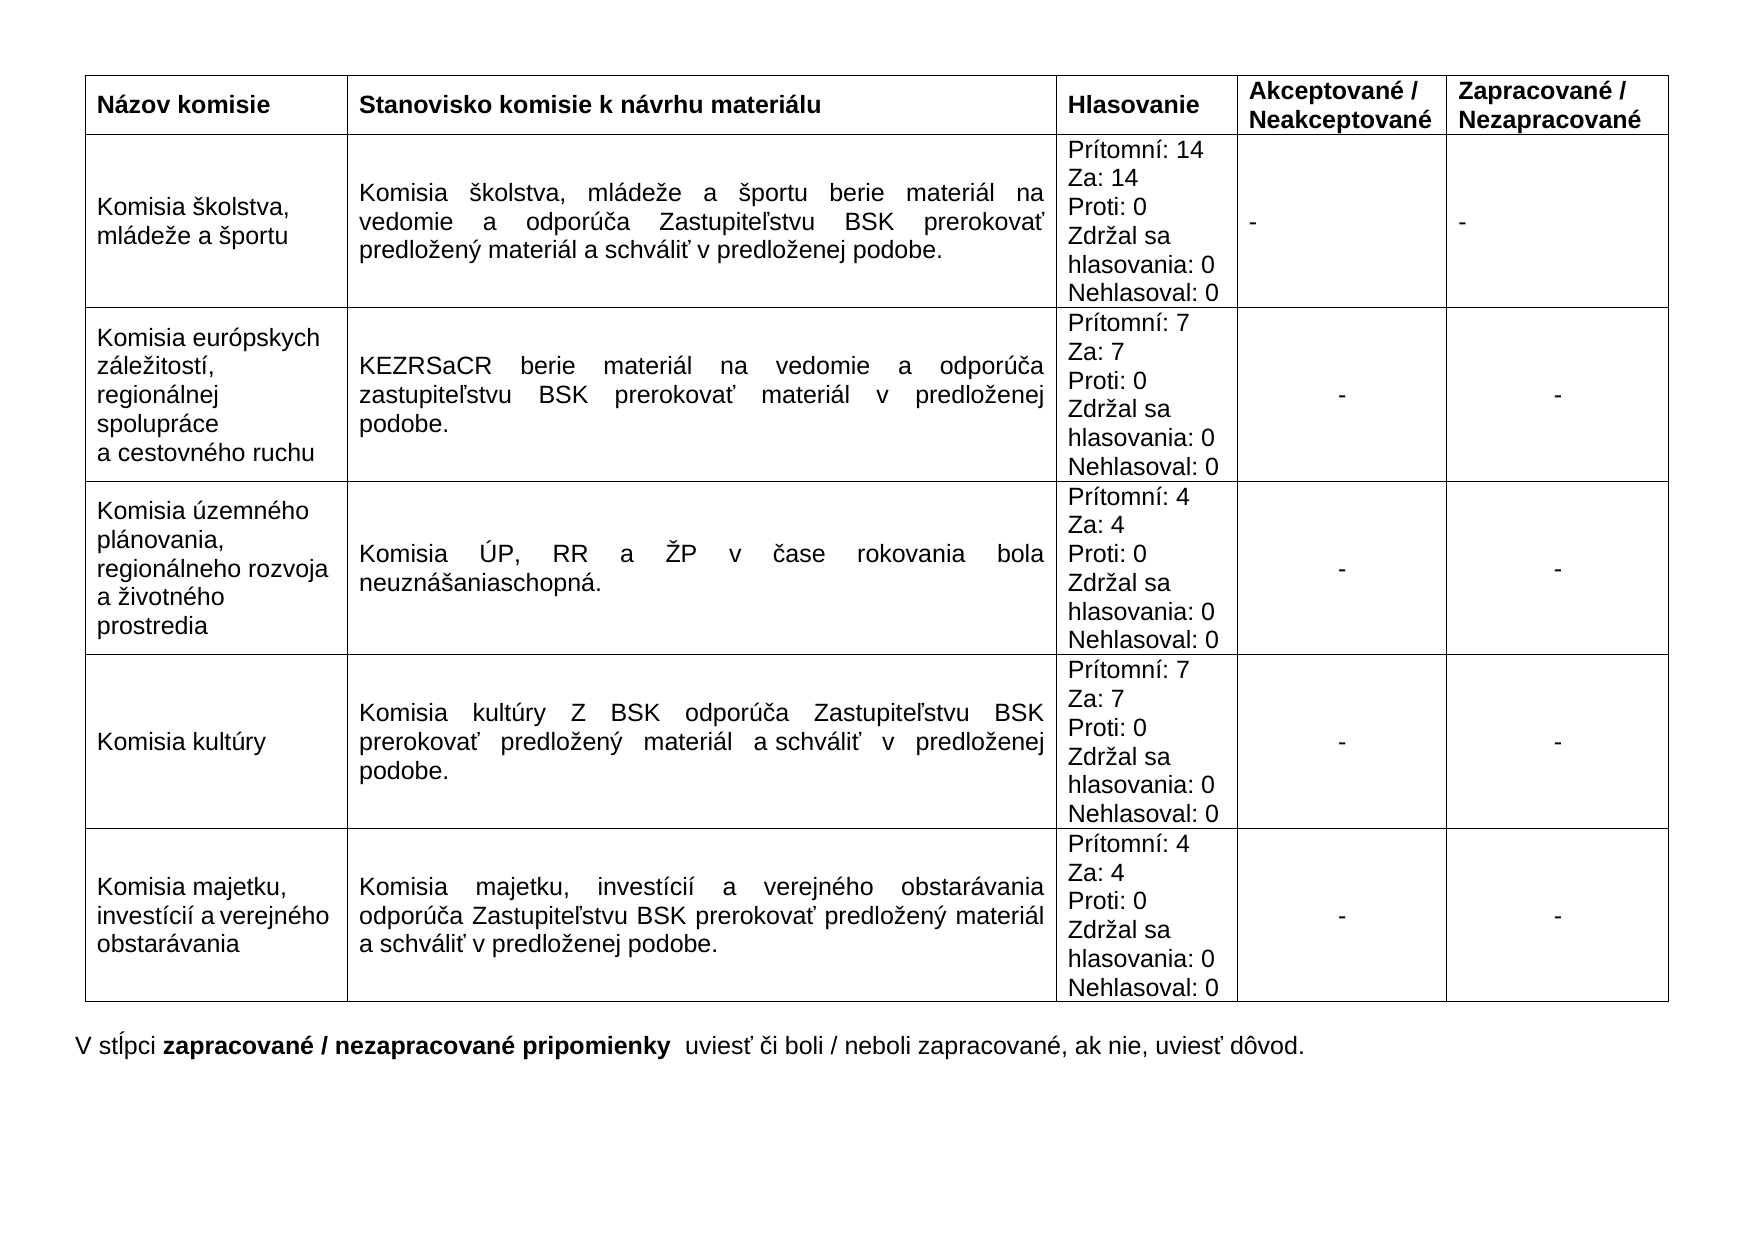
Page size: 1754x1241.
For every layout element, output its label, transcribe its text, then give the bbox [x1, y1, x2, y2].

table_cell - [1238, 655, 1446, 828]
table_cell Komisia kultúry Z BSK odporúča Zastupiteľstvu BSK prerokovať predložený materiál a schváliť v predloženej podobe. [348, 655, 1056, 828]
text V stĺpci zapracované / nezapracované pripomienky uviesť či boli / neboli zapracované, ak nie, uviesť dôvod. [75, 1031, 1679, 1060]
table_cell Prítomní: 4 Za: 4 Proti: 0 Zdržal sa hlasovania: 0 Nehlasoval: 0 [1057, 482, 1237, 654]
table_cell - [1238, 829, 1446, 1001]
table_cell - [1447, 482, 1668, 654]
table_cell Prítomní: 7 Za: 7 Proti: 0 Zdržal sa hlasovania: 0 Nehlasoval: 0 [1057, 308, 1237, 481]
table_header Hlasovanie [1057, 76, 1237, 133]
table_cell Komisia územného plánovania, regionálneho rozvoja a životného prostredia [86, 482, 347, 654]
table_cell Komisia školstva, mládeže a športu berie materiál na vedomie a odporúča Zastupiteľstvu BSK prerokovať predložený materiál a schváliť v predloženej podobe. [348, 135, 1056, 307]
table_cell Prítomní: 4 Za: 4 Proti: 0 Zdržal sa hlasovania: 0 Nehlasoval: 0 [1057, 829, 1237, 1001]
table_cell Prítomní: 14 Za: 14 Proti: 0 Zdržal sa hlasovania: 0 Nehlasoval: 0 [1057, 135, 1237, 307]
table_cell - [1447, 829, 1668, 1001]
table_header Akceptované / Neakceptované [1238, 76, 1446, 133]
table_cell - [1447, 308, 1668, 481]
table_cell Komisia ÚP, RR a ŽP v čase rokovania bola neuznášaniaschopná. [348, 482, 1056, 654]
table_cell Komisia majetku, investícií a verejného obstarávania [86, 829, 347, 1001]
table_cell - [1447, 135, 1668, 307]
table_header Zapracované / Nezapracované [1447, 76, 1668, 133]
table_cell Komisia majetku, investícií a verejného obstarávania odporúča Zastupiteľstvu BSK prerokovať predložený materiál a schváliť v predloženej podobe. [348, 829, 1056, 1001]
table_cell - [1238, 308, 1446, 481]
table_header Názov komisie [86, 76, 347, 133]
table_cell - [1238, 482, 1446, 654]
table_cell - [1447, 655, 1668, 828]
table_cell - [1238, 135, 1446, 307]
table_cell Prítomní: 7 Za: 7 Proti: 0 Zdržal sa hlasovania: 0 Nehlasoval: 0 [1057, 655, 1237, 828]
table_cell KEZRSaCR berie materiál na vedomie a odporúča zastupiteľstvu BSK prerokovať materiál v predloženej podobe. [348, 308, 1056, 481]
table_cell Komisia európskych záležitostí, regionálnej spolupráce a cestovného ruchu [86, 308, 347, 481]
table_cell Komisia školstva, mládeže a športu [86, 135, 347, 307]
table_cell Komisia kultúry [86, 655, 347, 828]
table_header Stanovisko komisie k návrhu materiálu [348, 76, 1056, 133]
